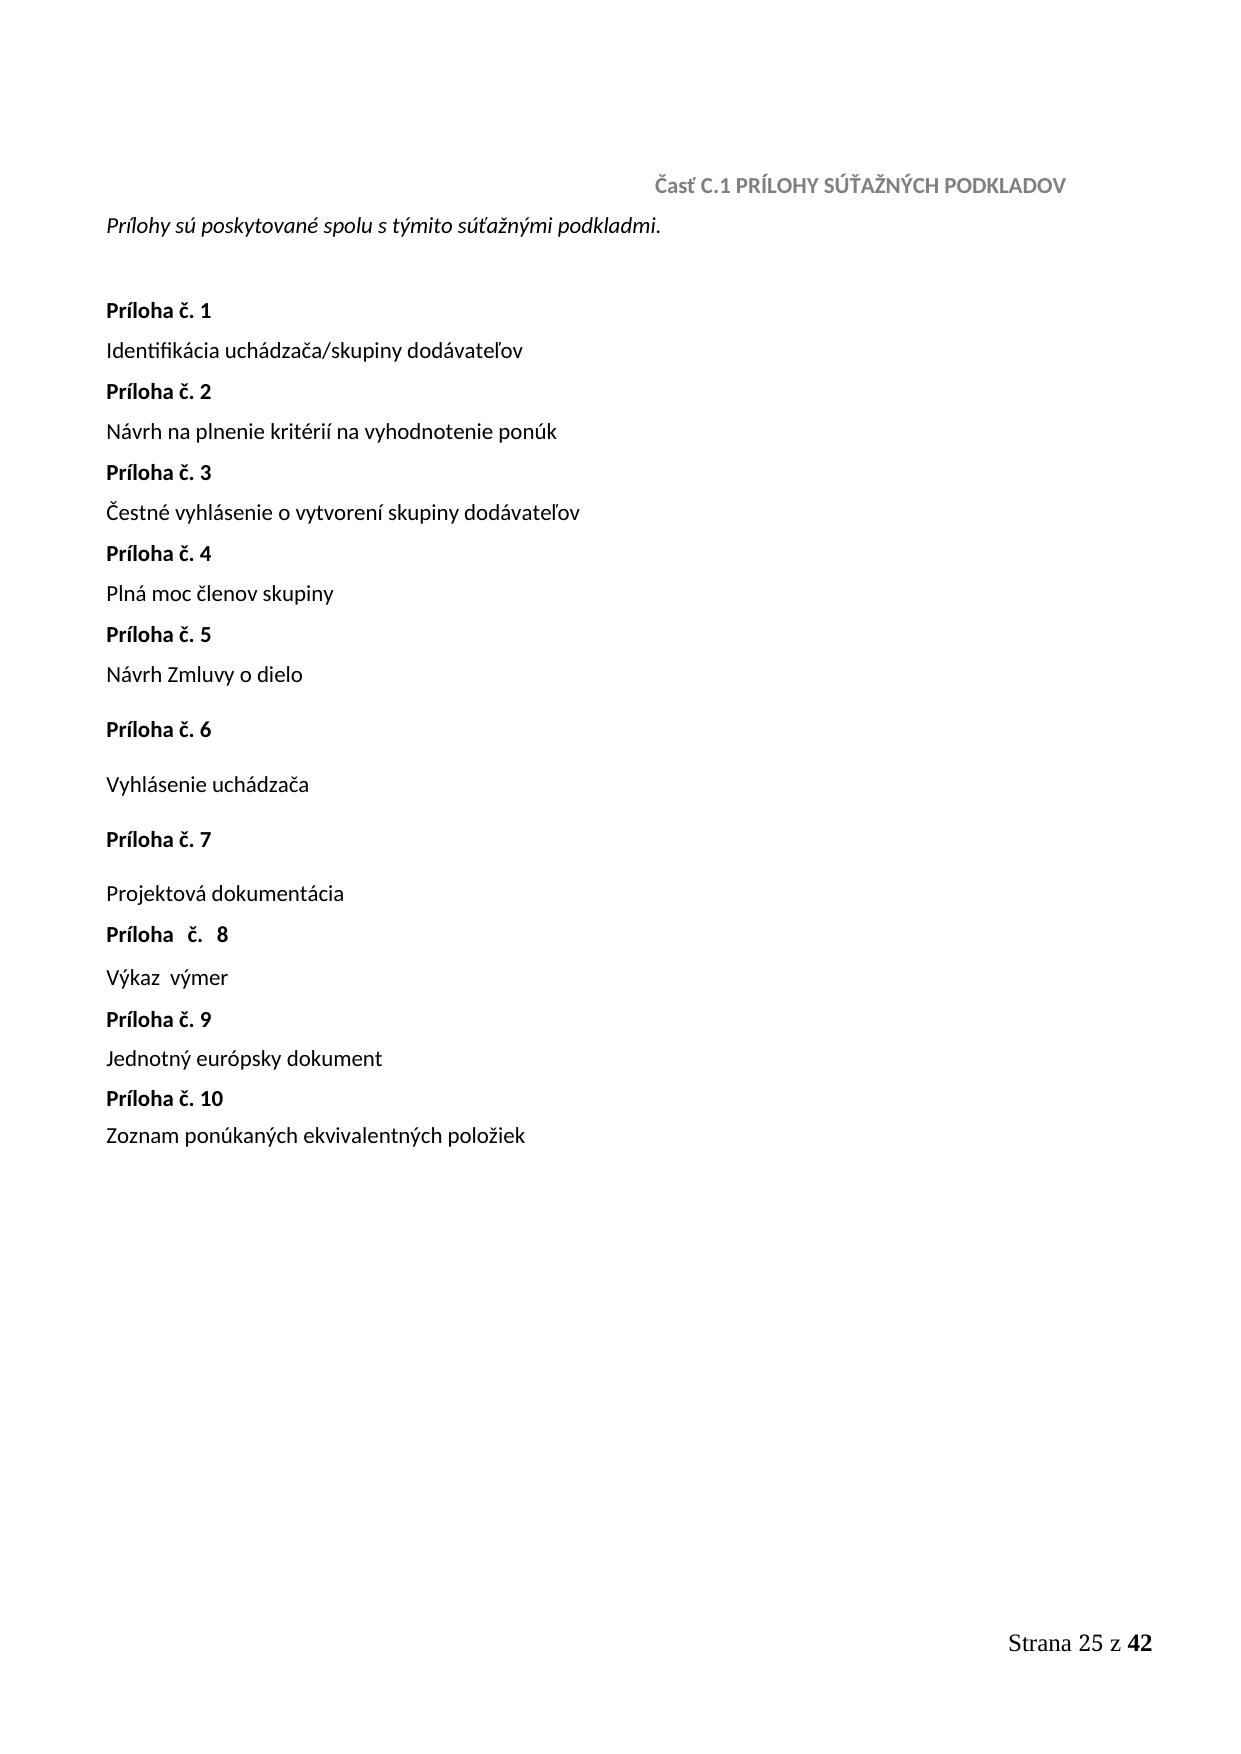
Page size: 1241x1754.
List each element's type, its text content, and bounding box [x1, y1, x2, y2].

text Príloha č. 10 [75, 1084, 1167, 1112]
text Čestné vyhlásenie o vytvorení skupiny dodávateľov [106, 498, 1167, 526]
text Príloha č. 7 [106, 825, 961, 853]
text Projektová dokumentácia [106, 879, 1167, 908]
text Príloha č. 8 Výkaz výmer Príloha č. 9 [106, 920, 228, 1033]
text Identifikácia uchádzača/skupiny dodávateľov [106, 336, 1167, 364]
subtitle Príloha č. 1 [106, 296, 1167, 324]
text Vyhlásenie uchádzača [106, 770, 961, 798]
subtitle Príloha č. 5 [106, 620, 1167, 648]
text Návrh Zmluvy o dielo [106, 660, 961, 688]
subtitle Časť C.1 PRÍLOHY SÚŤAŽNÝCH PODKLADOV [655, 171, 1167, 199]
subtitle Príloha č. 2 [106, 377, 1167, 405]
subtitle Príloha č. 3 [106, 458, 1167, 486]
text Príloha č. 6 [106, 715, 961, 743]
text Plná moc členov skupiny [106, 579, 1167, 607]
text Zoznam ponúkaných ekvivalentných položiek [106, 1124, 1167, 1148]
text Jednotný európsky dokument [106, 1048, 1167, 1071]
text Návrh na plnenie kritérií na vyhodnotenie ponúk [106, 417, 1167, 445]
text Prílohy sú poskytované spolu s týmito súťažnými podkladmi. [106, 212, 1167, 239]
subtitle Príloha č. 4 [106, 539, 1167, 567]
